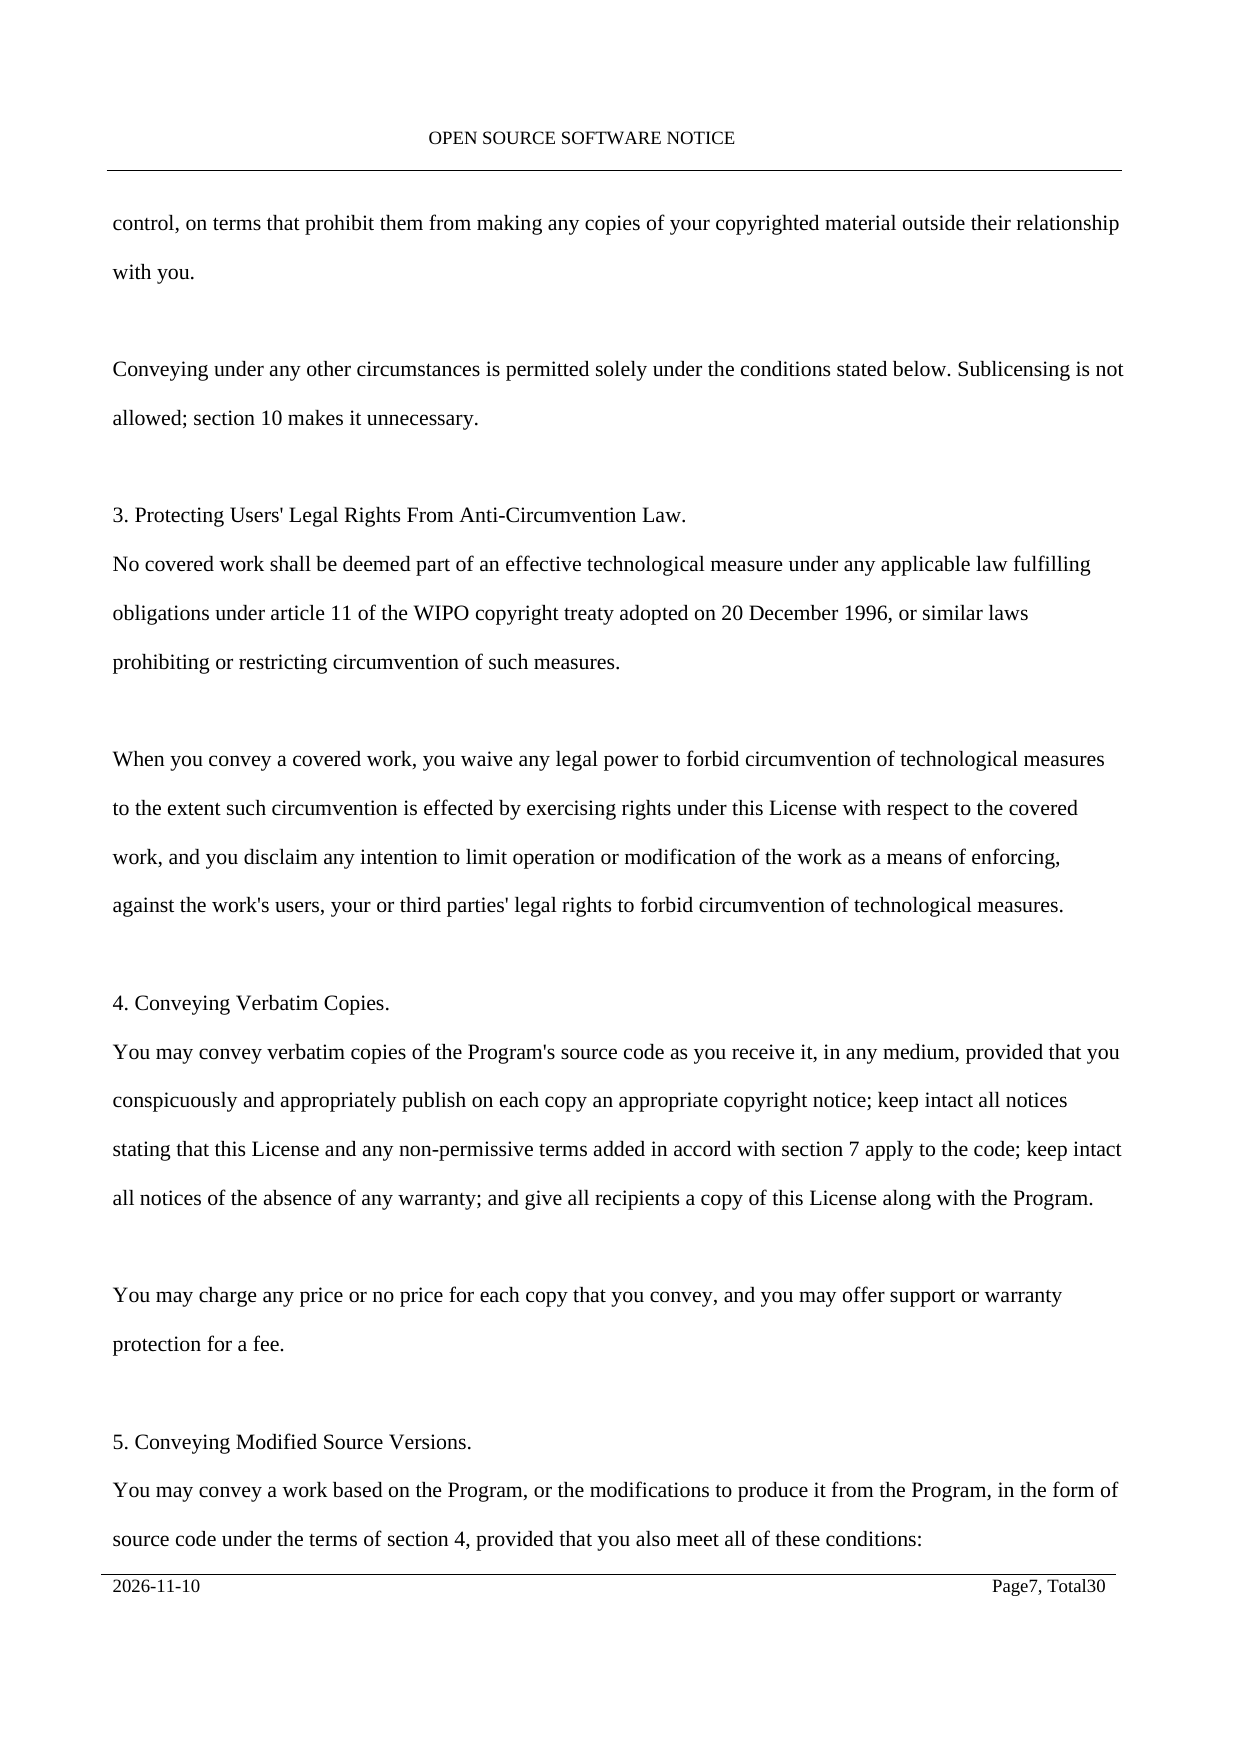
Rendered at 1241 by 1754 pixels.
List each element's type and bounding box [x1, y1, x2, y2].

text [112, 206, 1128, 1555]
